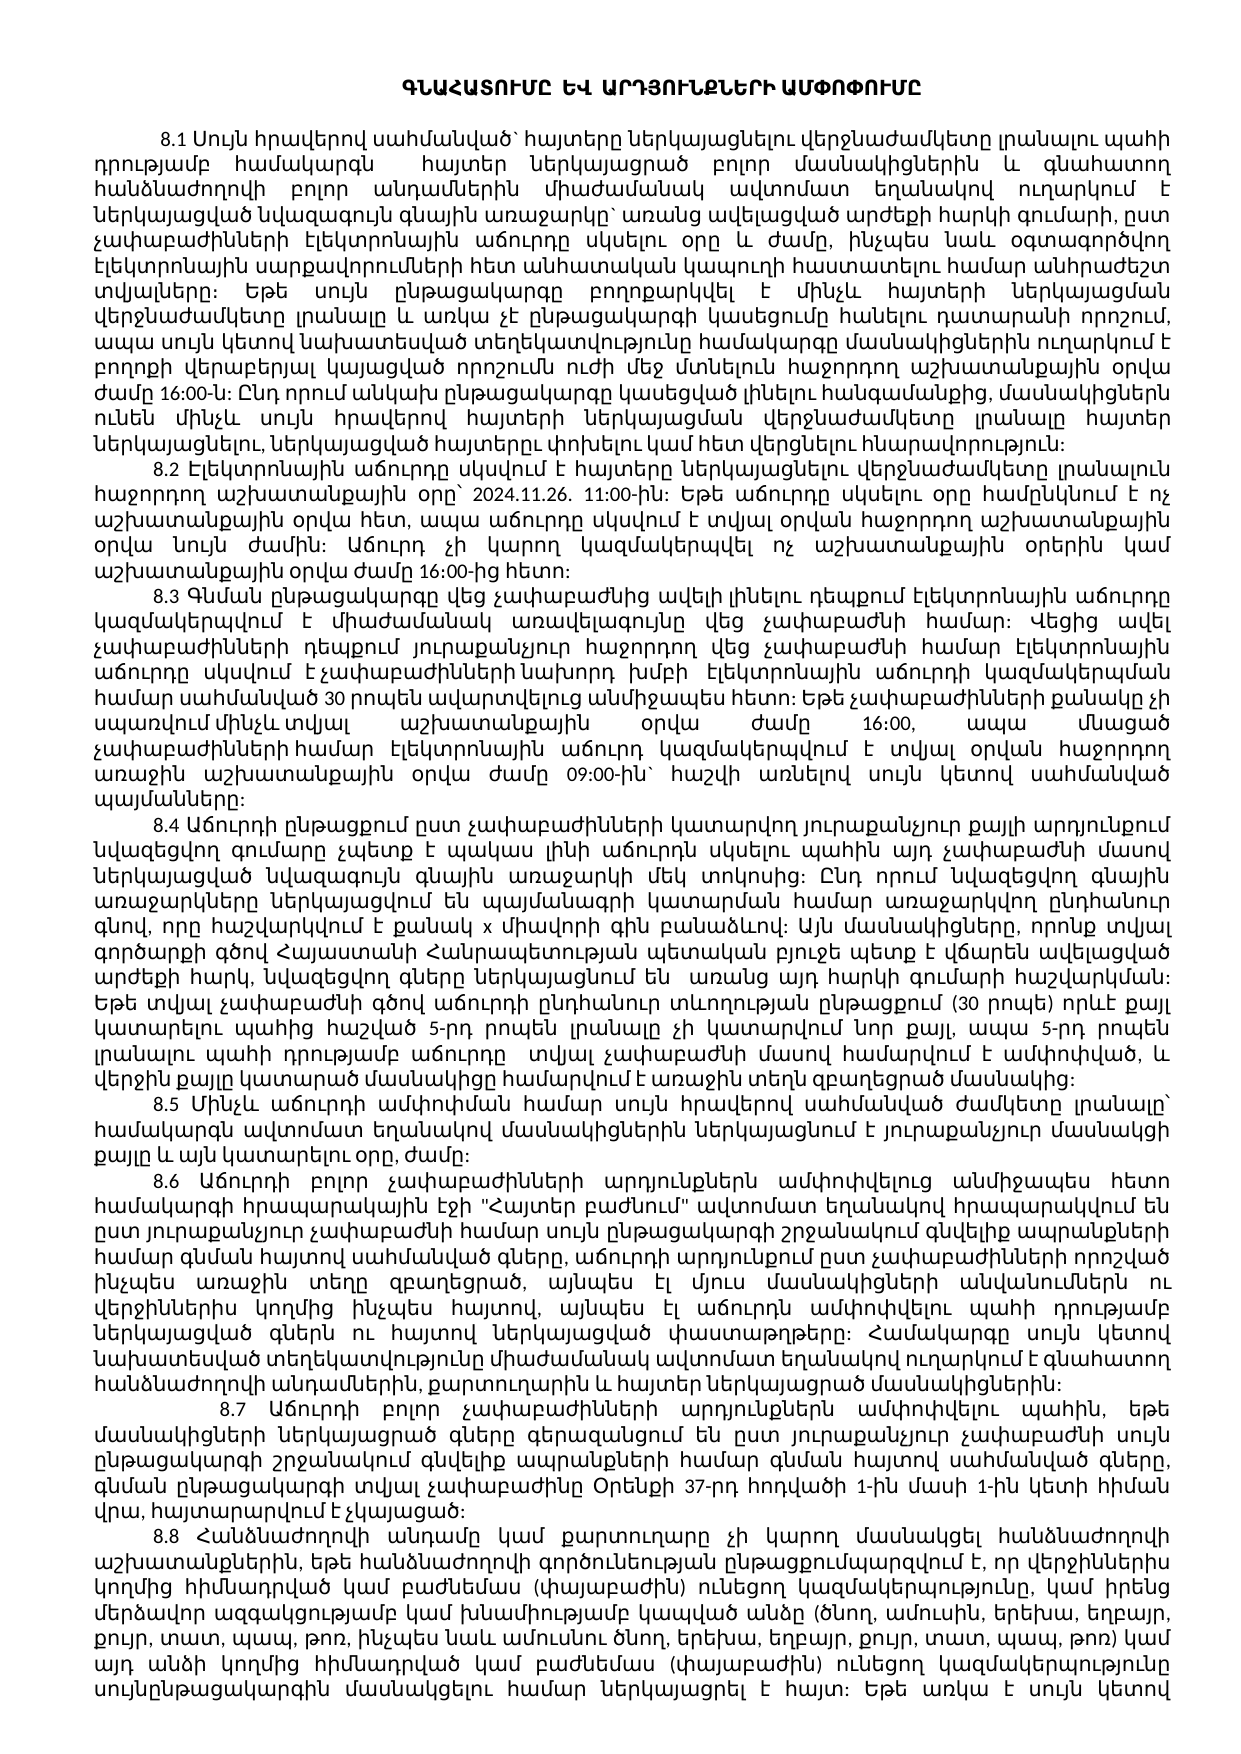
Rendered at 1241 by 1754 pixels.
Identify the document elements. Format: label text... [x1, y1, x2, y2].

text 8.3 Գնման ընթացակարգը վեց չափաբաժնից ավելի լինելու դեպքում էլեկտրոնային աճուրդը կազմակերպվում է միաժամանակ առավելագույնը վեց չափաբաժնի համար: Վեցից ավել չափաբաժինների դեպքում յուրաքանչյուր հաջորդող վեց չափաբաժնի համար էլեկտրոնային աճուրդը սկսվում է չափաբաժինների նախորդ խմբի էլեկտրոնային աճուրդի կազմակերպման համար սահմանված 30 րոպեն ավարտվելուց անմիջապես հետո: Եթե չափաբաժինների քանակը չի սպառվում մինչև տվյալ աշխատանքային օրվա ժամը 16։00, ապա մնացած չափաբաժինների համար էլեկտրոնային աճուրդ կազմակերպվում է տվյալ օրվան հաջորդող առաջին աշխատանքային օրվա ժամը 09:00-ին` հաշվի առնելով սույն կետով սահմանված պայմանները: [94, 583, 1171, 812]
text 8.7 Աճուրդի բոլոր չափաբաժինների արդյունքներն ամփոփվելու պահին, եթե մասնակիցների ներկայացրած գները գերազանցում են ըստ յուրաքանչյուր չափաբաժնի սույն ընթացակարգի շրջանակում գնվելիք ապրանքների համար գնման հայտով սահմանված գները, գնման ընթացակարգի տվյալ չափաբաժինը Օրենքի 37-րդ հոդվածի 1-ին մասի 1-ին կետի հիման վրա, հայտարարվում է չկայացած: [94, 1397, 1171, 1524]
text 8.1 Սույն հրավերով սահմանված` հայտերը ներկայացնելու վերջնաժամկետը լրանալու պահի դրությամբ համակարգն հայտեր ներկայացրած բոլոր մասնակիցներին և գնահատող հանձնաժողովի բոլոր անդամներին միաժամանակ ավտոմատ եղանակով ուղարկում է ներկայացված նվազագույն գնային առաջարկը` առանց ավելացված արժեքի հարկի գումարի, ըստ չափաբաժինների էլեկտրոնային աճուրդը սկսելու օրը և ժամը, ինչպես նաև օգտագործվող էլեկտրոնային սարքավորումների հետ անհատական կապուղի հաստատելու համար անհրաժեշտ տվյալները։ Եթե սույն ընթացակարգը բողոքարկվել է մինչև հայտերի ներկայացման վերջնաժամկետը լրանալը և առկա չէ ընթացակարգի կասեցումը հանելու դատարանի որոշում, ապա սույն կետով նախատեսված տեղեկատվությունը համակարգը մասնակիցներին ուղարկում է բողոքի վերաբերյալ կայացված որոշումն ուժի մեջ մտնելուն հաջորդող աշխատանքային օրվա ժամը 16:00-ն: Ընդ որում անկախ ընթացակարգը կասեցված լինելու հանգամանքից, մասնակիցներն ունեն մինչև սույն հրավերով հայտերի ներկայացման վերջնաժամկետը լրանալը հայտեր ներկայացնելու, ներկայացված հայտերըւ փոխելու կամ հետ վերցնելու հնարավորություն: [94, 126, 1171, 456]
text 8.2 Էլեկտրոնային աճուրդը սկսվում է հայտերը ներկայացնելու վերջնաժամկետը լրանալուն հաջորդող աշխատանքային օրը՝ 2024.11.26. 11:00 -ին: Եթե աճուրդը սկսելու օրը համընկնում է ոչ աշխատանքային օրվա հետ, ապա աճուրդը սկսվում է տվյալ օրվան հաջորդող աշխատանքային օրվա նույն ժամին: Աճուրդ չի կարող կազմակերպվել ոչ աշխատանքային օրերին կամ աշխատանքային օրվա ժամը 16։00-ից հետո: [94, 456, 1171, 583]
text 8.4 Աճուրդի ընթացքում ըստ չափաբաժինների կատարվող յուրաքանչյուր քայլի արդյունքում նվազեցվող գումարը չպետք է պակաս լինի աճուրդն սկսելու պահին այդ չափաբաժնի մասով ներկայացված նվազագույն գնային առաջարկի մեկ տոկոսից: Ընդ որում նվազեցվող գնային առաջարկները ներկայացվում են պայմանագրի կատարման համար առաջարկվող ընդհանուր գնով, որը հաշվարկվում է քանակ x միավորի գին բանաձևով: Այն մասնակիցները, որոնք տվյալ գործարքի գծով Հայաստանի Հանրապետության պետական բյուջե պետք է վճարեն ավելացված արժեքի հարկ, նվազեցվող գները ներկայացնում են առանց այդ հարկի գումարի հաշվարկման: Եթե տվյալ չափաբաժնի գծով աճուրդի ընդհանուր տևողության ընթացքում (30 րոպե) որևէ քայլ կատարելու պահից հաշված 5-րդ րոպեն լրանալը չի կատարվում նոր քայլ, ապա 5-րդ րոպեն լրանալու պահի դրությամբ աճուրդը տվյալ չափաբաժնի մասով համարվում է ամփոփված, և վերջին քայլը կատարած մասնակիցը համարվում է առաջին տեղն զբաղեցրած մասնակից: [94, 812, 1171, 1092]
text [94, 1524, 1171, 1702]
text 8.6 Աճուրդի բոլոր չափաբաժինների արդյունքներն ամփոփվելուց անմիջապես հետո համակարգի հրապարակային էջի "Հայտեր բաժնում" ավտոմատ եղանակով հրապարակվում են ըստ յուրաքանչյուր չափաբաժնի համար սույն ընթացակարգի շրջանակում գնվելիք ապրանքների համար գնման հայտով սահմանված գները, աճուրդի արդյունքում ըստ չափաբաժինների որոշված ինչպես առաջին տեղը զբաղեցրած, այնպես էլ մյուս մասնակիցների անվանումներն ու վերջիններիս կողմից ինչպես հայտով, այնպես էլ աճուրդն ամփոփվելու պահի դրությամբ ներկայացված գներն ու հայտով ներկայացված փաստաթղթերը: Համակարգը սույն կետով նախատեսված տեղեկատվությունը միաժամանակ ավտոմատ եղանակով ուղարկում է գնահատող հանձնաժողովի անդամներին, քարտուղարին և հայտեր ներկայացրած մասնակիցներին: [94, 1168, 1171, 1397]
text 8.5 Մինչև աճուրդի ամփոփման համար սույն հրավերով սահմանված ժամկետը լրանալը՝ համակարգն ավտոմատ եղանակով մասնակիցներին ներկայացնում է յուրաքանչյուր մասնակցի քայլը և այն կատարելու օրը, ժամը: [94, 1092, 1171, 1168]
text ԳՆԱՀԱՏՈՒՄԸ ԵՎ ԱՐԴՅՈՒՆՔՆԵՐԻ ԱՄՓՈՓՈՒՄԸ [94, 75, 1171, 100]
